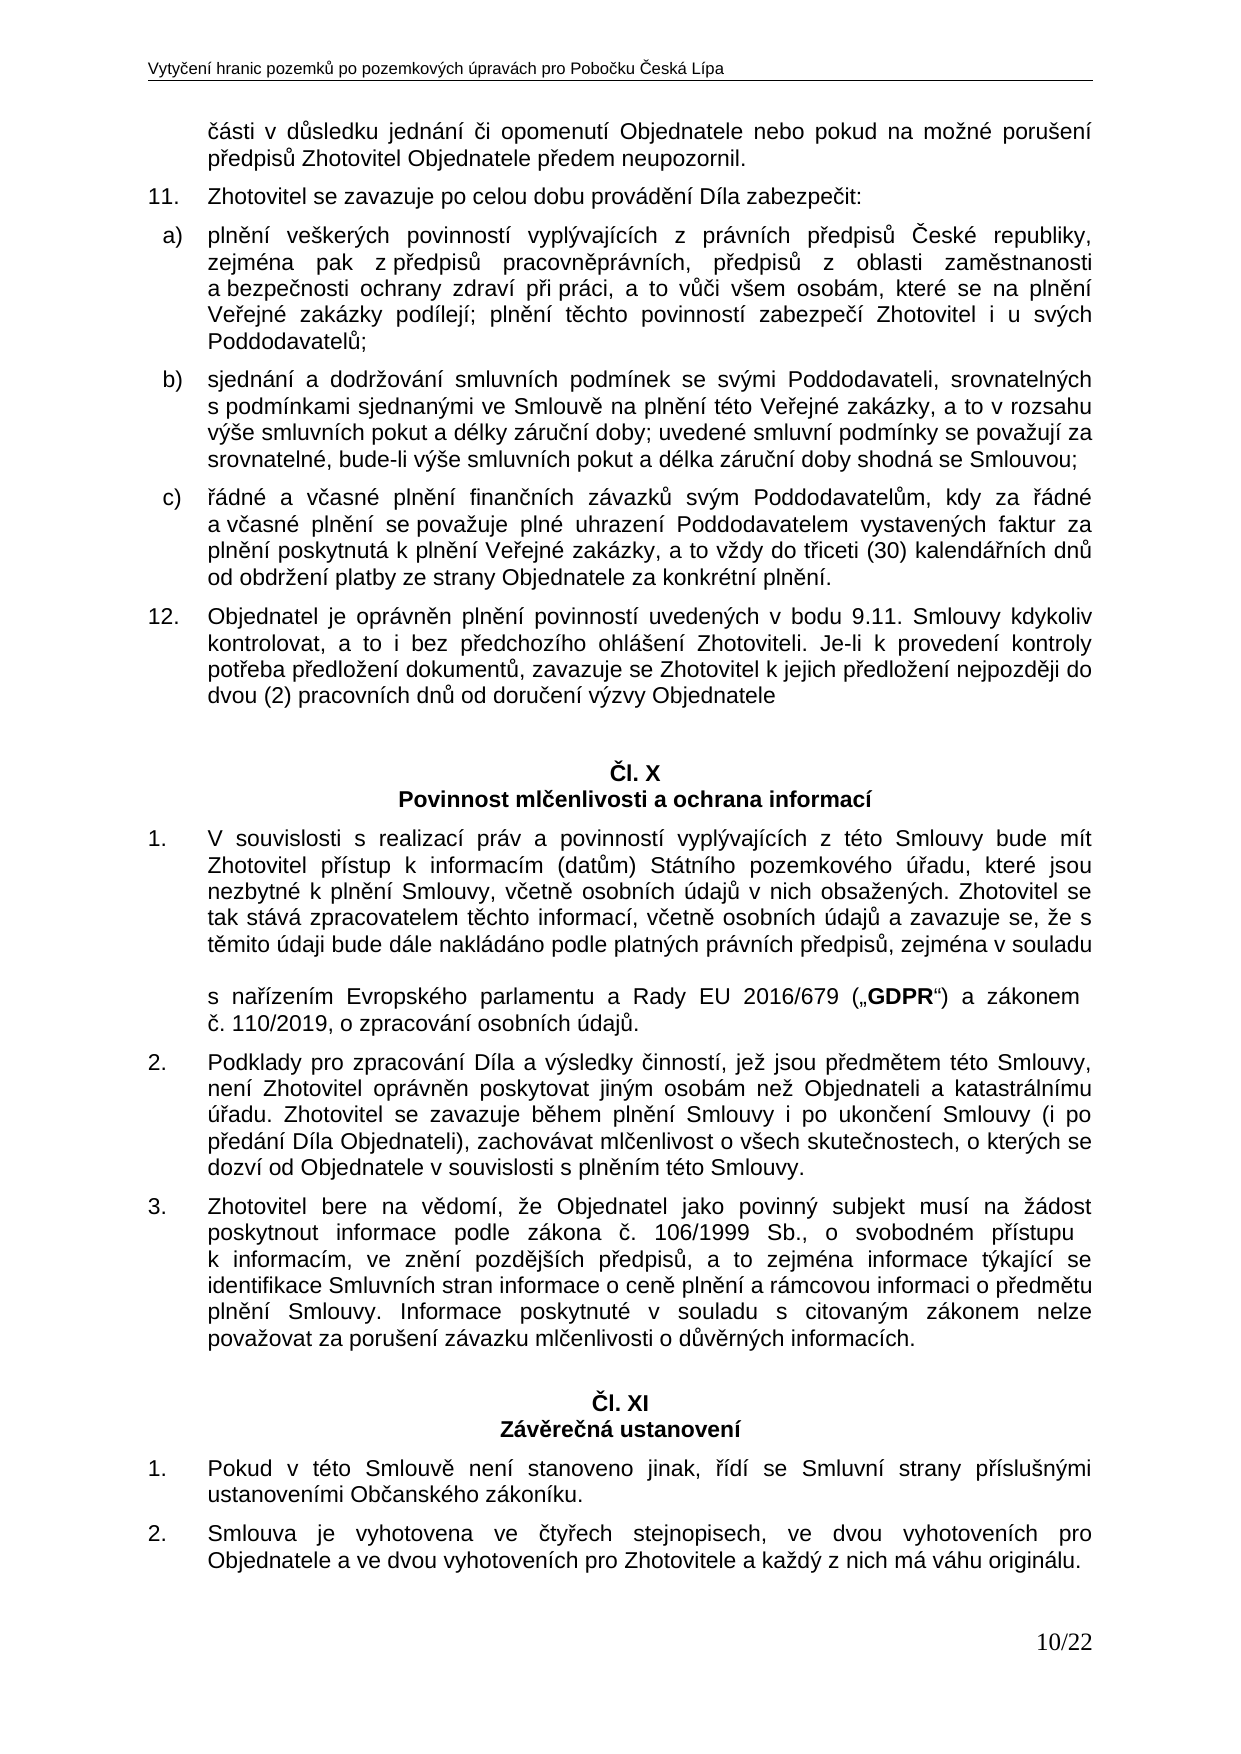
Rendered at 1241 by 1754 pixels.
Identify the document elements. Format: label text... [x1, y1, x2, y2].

subtitle Závěrečná ustanovení [148, 1416, 1093, 1442]
list V souvislosti s realizací práv a povinností vyplývajících z této Smlouvy bude mít Zhotovitel přístup k informacím (datům) Státního pozemkového úřadu, které jsou nezbytné k plnění Smlouvy, včetně osobních údajů v nich obsažených. Zhotovitel se tak stává zpracovatelem těchto informací, včetně osobních údajů a zavazuje se, že s těmito údaji bude dále nakládáno podle platných právních předpisů, zejména v souladu s nařízením Evropského parlamentu a Rady EU 2016/679 („GDPR“) a zákonem č. 110/2019, o zpracování osobních údajů. [148, 825, 1093, 1036]
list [148, 118, 1093, 171]
list Zhotovitel bere na vědomí, že Objednatel jako povinný subjekt musí na žádost poskytnout informace podle zákona č. 106/1999 Sb., o svobodném přístupu k informacím, ve znění pozdějších předpisů, a to zejména informace týkající se identifikace Smluvních stran informace o ceně plnění a rámcovou informaci o předmětu plnění Smlouvy. Informace poskytnuté v souladu s citovaným zákonem nelze považovat za porušení závazku mlčenlivosti o důvěrných informacích. [148, 1193, 1093, 1351]
list Pokud v této Smlouvě není stanoveno jinak, řídí se Smluvní strany příslušnými ustanoveními Občanského zákoníku. [148, 1455, 1093, 1508]
list Podklady pro zpracování Díla a výsledky činností, jež jsou předmětem této Smlouvy, není Zhotovitel oprávněn poskytovat jiným osobám než Objednateli a katastrálnímu úřadu. Zhotovitel se zavazuje během plnění Smlouvy i po ukončení Smlouvy (i po předání Díla Objednateli), zachovávat mlčenlivost o všech skutečnostech, o kterých se dozví od Objednatele v souvislosti s plněním této Smlouvy. [148, 1048, 1093, 1180]
subtitle Povinnost mlčenlivosti a ochrana informací [177, 786, 1093, 813]
list plnění veškerých povinností vyplývajících z právních předpisů České republiky, zejména pak z předpisů pracovněprávních, předpisů z oblasti zaměstnanosti a bezpečnosti ochrany zdraví při práci, a to vůči všem osobám, které se na plnění Veřejné zakázky podílejí; plnění těchto povinností zabezpečí Zhotovitel i u svých Poddodavatelů; [162, 222, 1093, 354]
list Zhotovitel se zavazuje po celou dobu provádění Díla zabezpečit: [148, 183, 1093, 210]
subtitle Čl. XI [148, 1390, 1093, 1416]
list Objednatel je oprávněn plnění povinností uvedených v bodu 9.11. Smlouvy kdykoliv kontrolovat, a to i bez předchozího ohlášení Zhotoviteli. Je-li k provedení kontroly potřeba předložení dokumentů, zavazuje se Zhotovitel k jejich předložení nejpozději do dvou (2) pracovních dnů od doručení výzvy Objednatele [148, 603, 1093, 709]
list Smlouva je vyhotovena ve čtyřech stejnopisech, ve dvou vyhotoveních pro Objednatele a ve dvou vyhotoveních pro Zhotovitele a každý z nich má váhu originálu. [148, 1520, 1093, 1573]
list řádné a včasné plnění finančních závazků svým Poddodavatelům, kdy za řádné a včasné plnění se považuje plné uhrazení Poddodavatelem vystavených faktur za plnění poskytnutá k plnění Veřejné zakázky, a to vždy do třiceti (30) kalendářních dnů od obdržení platby ze strany Objednatele za konkrétní plnění. [162, 484, 1093, 591]
subtitle Čl. X [177, 760, 1093, 786]
list sjednání a dodržování smluvních podmínek se svými Poddodavateli, srovnatelných s podmínkami sjednanými ve Smlouvě na plnění této Veřejné zakázky, a to v rozsahu výše smluvních pokut a délky záruční doby; uvedené smluvní podmínky se považují za srovnatelné, bude-li výše smluvních pokut a délka záruční doby shodná se Smlouvou; [162, 366, 1093, 472]
